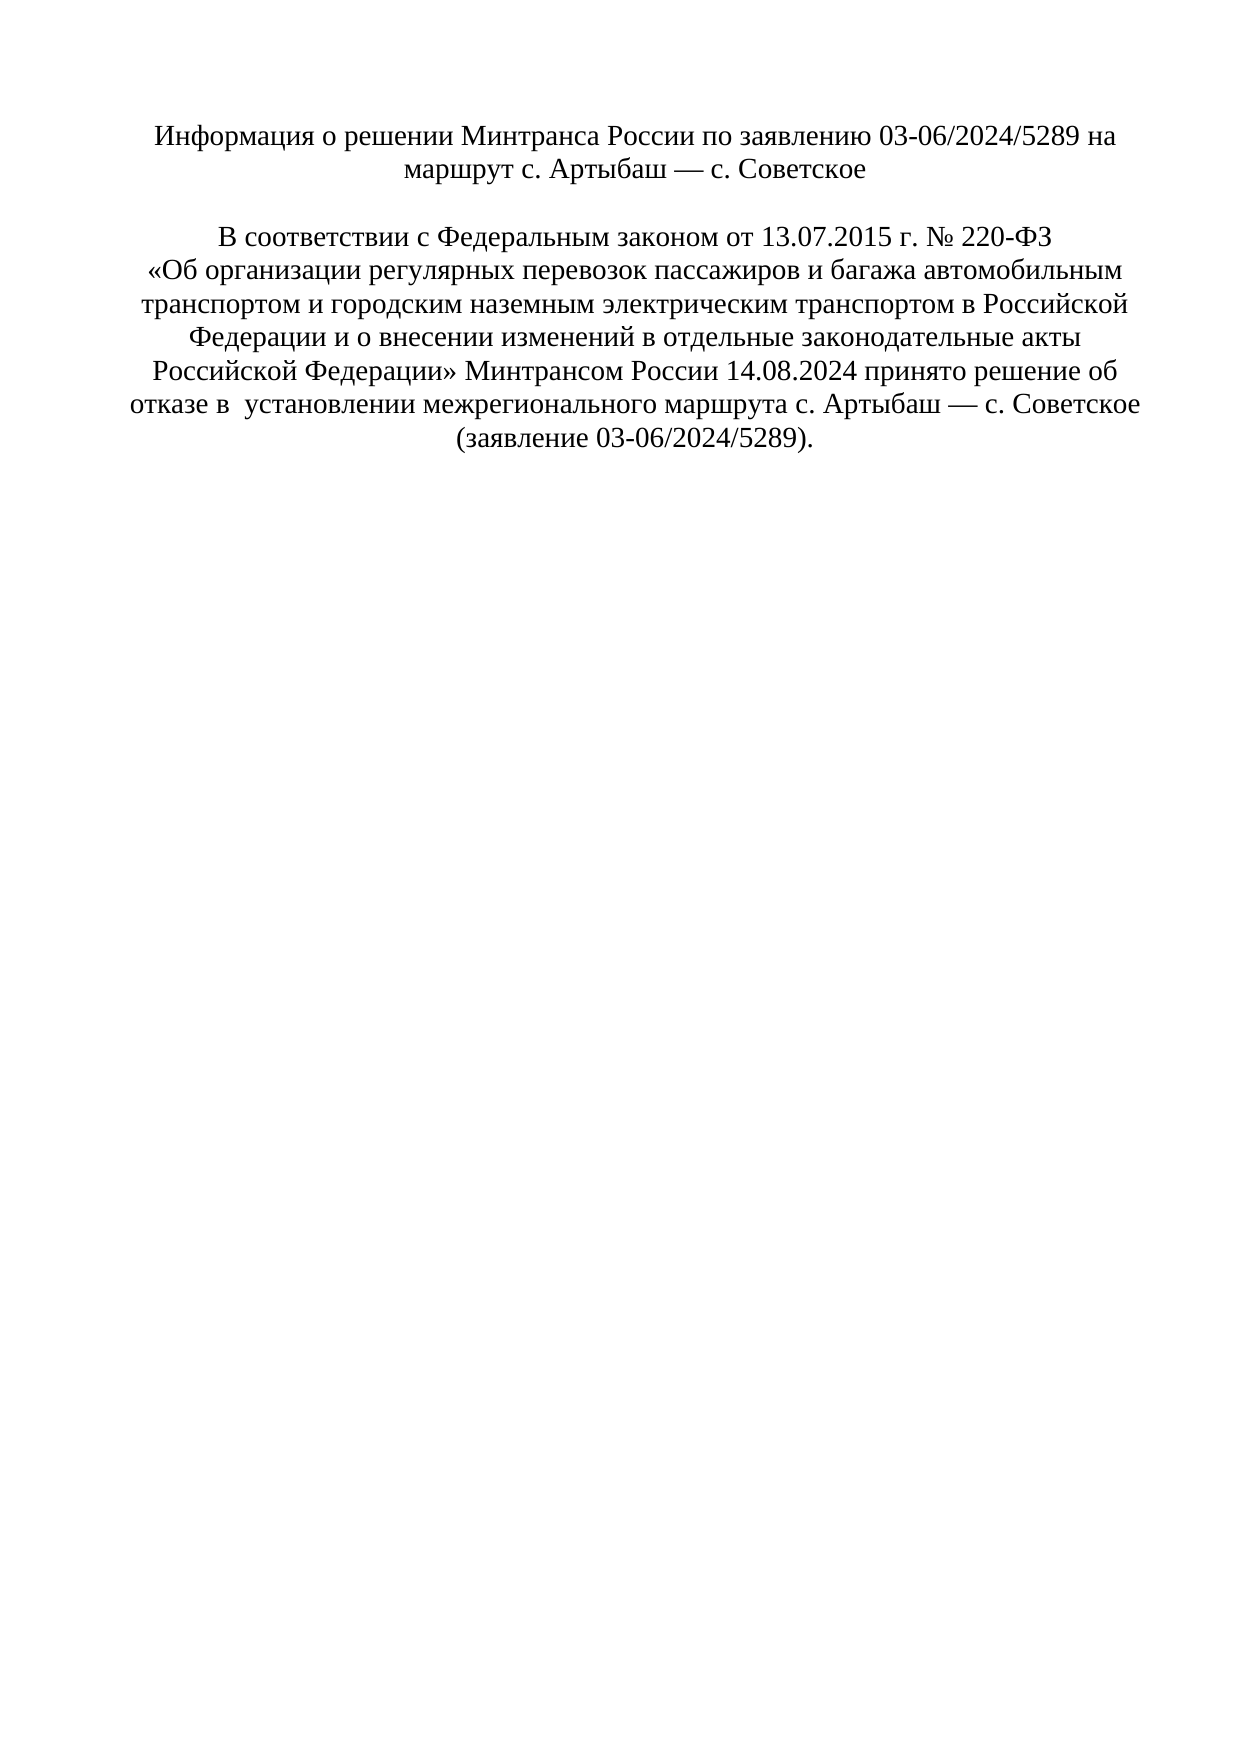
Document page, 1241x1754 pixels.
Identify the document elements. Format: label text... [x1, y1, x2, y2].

text Информация о решении Минтранса России по заявлению 03-06/2024/5289 на маршрут с. Артыбаш — с. Советское [118, 118, 1152, 185]
text В соответствии с Федеральным законом от 13.07.2015 г. № 220-ФЗ «Об организации регулярных перевозок пассажиров и багажа автомобильным транспортом и городским наземным электрическим транспортом в Российской Федерации и о внесении изменений в отдельные законодательные акты Российской Федерации» Минтрансом России 14.08.2024 принято решение об отказе в установлении межрегионального маршрута с. Артыбаш — с. Советское (заявление 03-06/2024/5289). [118, 219, 1152, 453]
